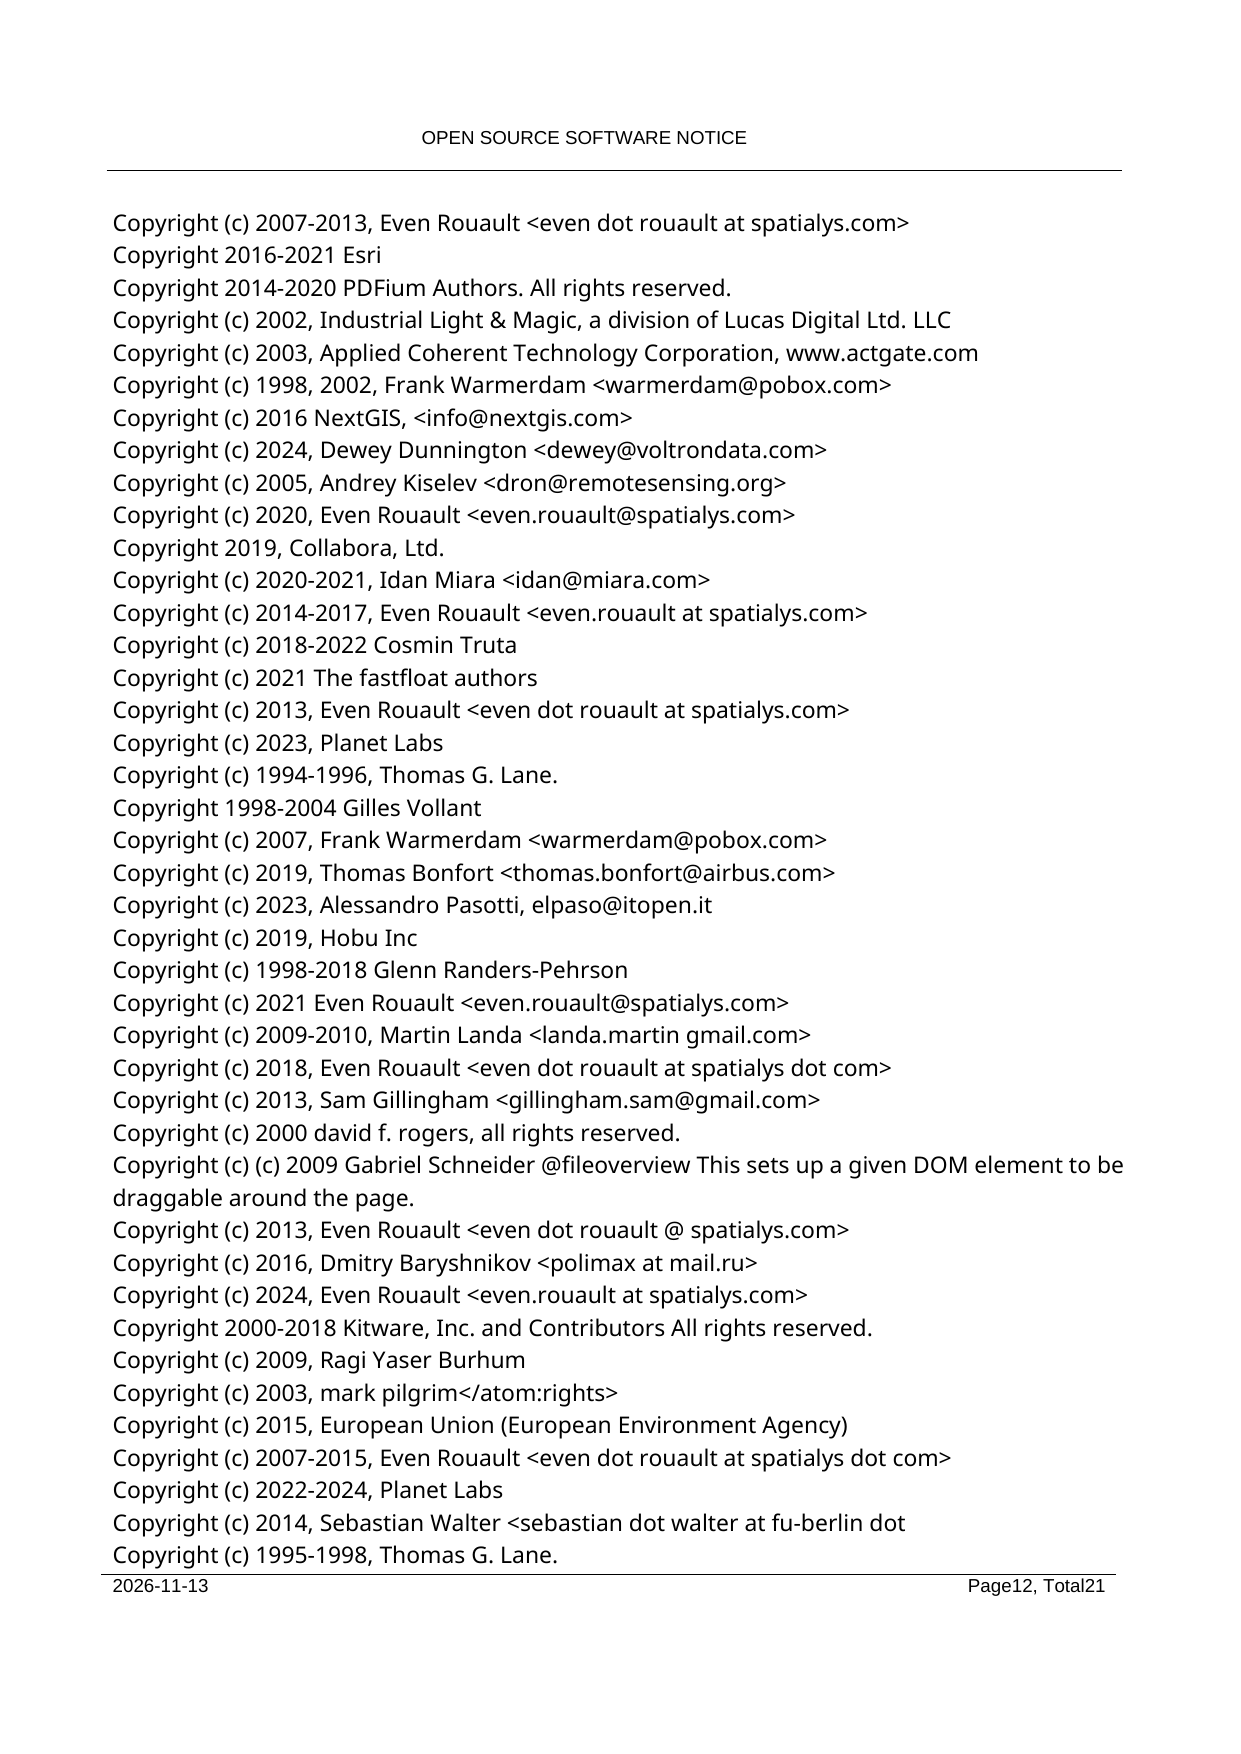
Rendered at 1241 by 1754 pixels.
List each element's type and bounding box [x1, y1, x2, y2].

text [112, 206, 1128, 1571]
